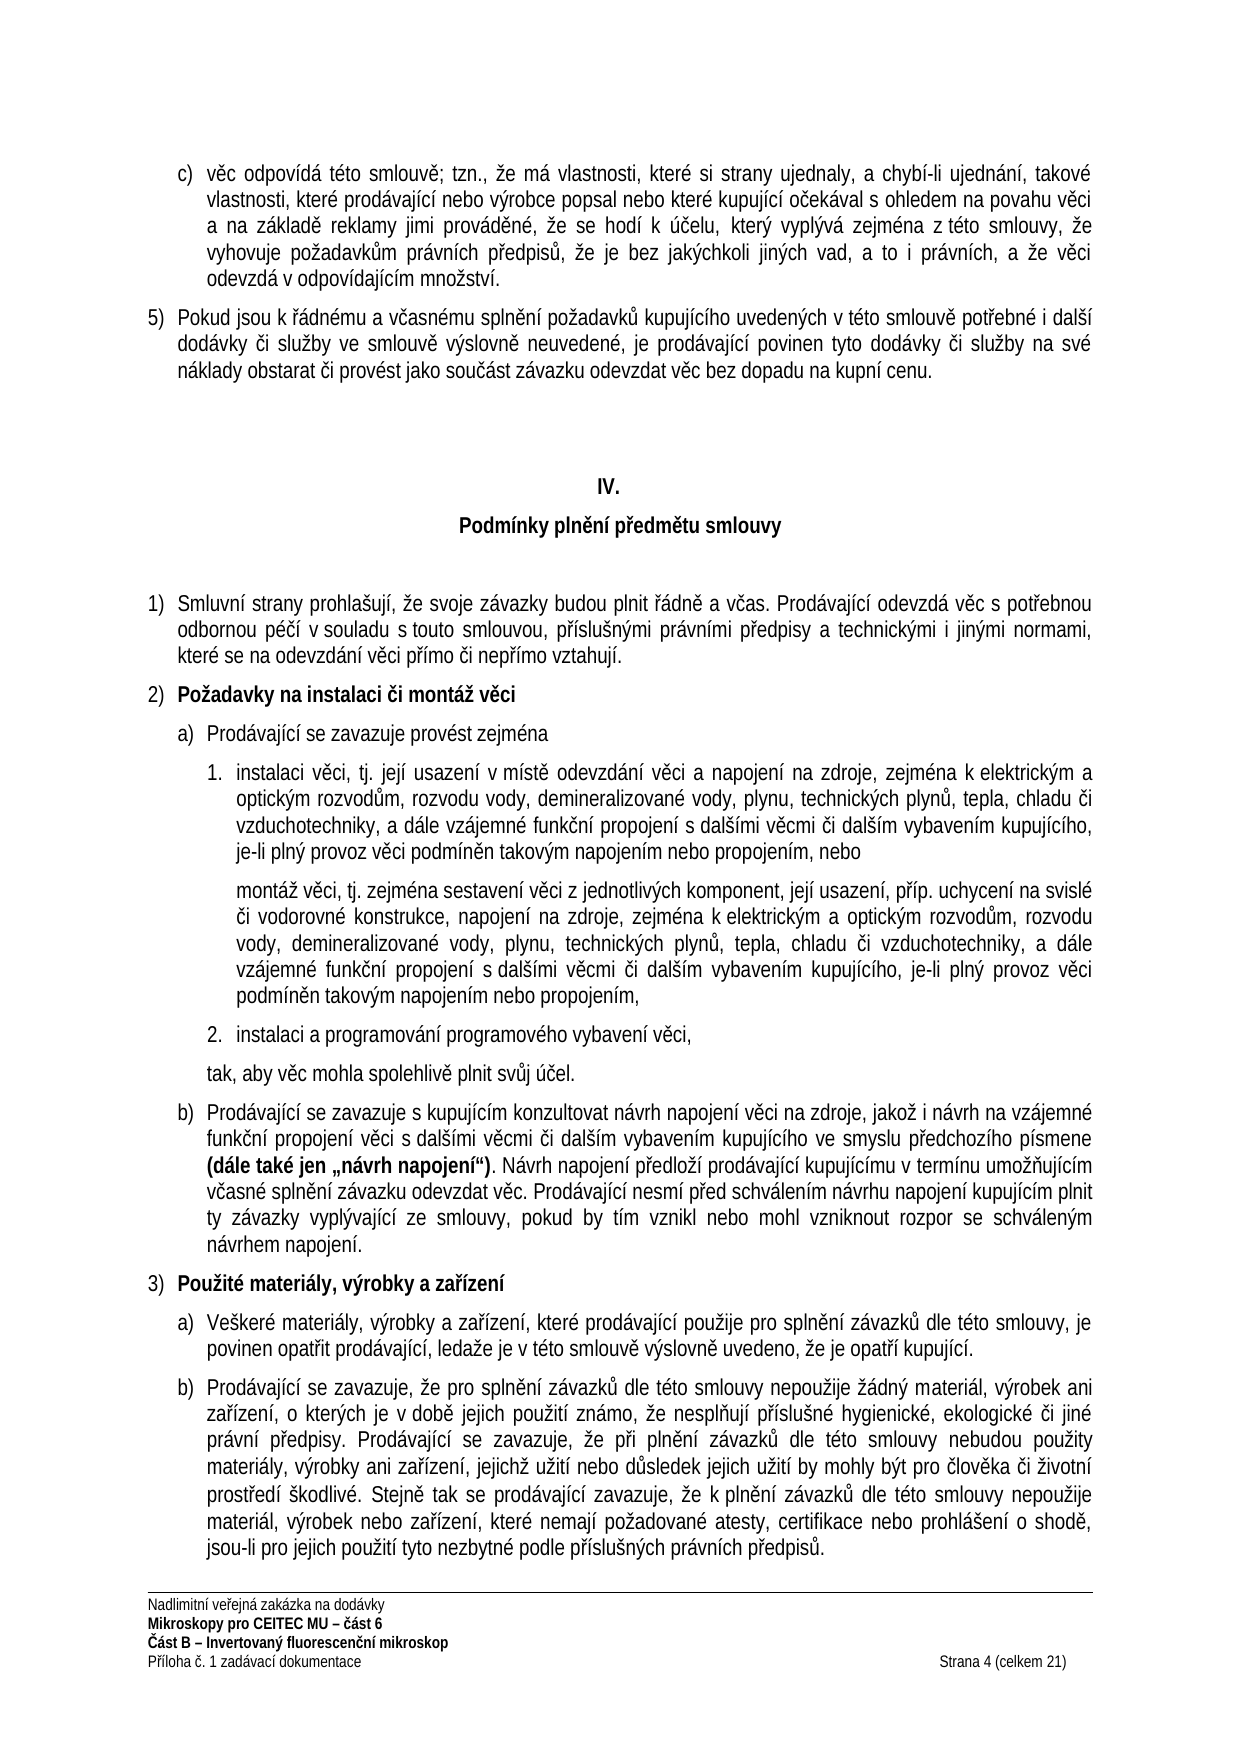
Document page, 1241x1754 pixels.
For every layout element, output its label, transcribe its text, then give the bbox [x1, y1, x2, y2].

list instalaci věci, tj. její usazení v místě odevzdání věci a napojení na zdroje, zejména k elektrickým a optickým rozvodům, rozvodu vody, demineralizované vody, plynu, technických plynů, tepla, chladu či vzduchotechniky, a dále vzájemné funkční propojení s dalšími věcmi či dalším vybavením kupujícího, je-li plný provoz věci podmíněn takovým napojením nebo propojením, nebo [207, 759, 1093, 864]
list Prodávající se zavazuje provést zejména [177, 720, 1093, 747]
list instalaci a programování programového vybavení věci, [207, 1021, 1093, 1048]
list Prodávající se zavazuje, že pro splnění závazků dle této smlouvy nepoužije žádný materiál, výrobek ani zařízení, o kterých je v době jejich použití známo, že nesplňují příslušné hygienické, ekologické či jiné právní předpisy. Prodávající se zavazuje, že při plnění závazků dle této smlouvy nebudou použity materiály, výrobky ani zařízení, jejichž užití nebo důsledek jejich užití by mohly být pro člověka či životní prostředí škodlivé. Stejně tak se prodávající zavazuje, že k plnění závazků dle této smlouvy nepoužije materiál, výrobek nebo zařízení, které nemají požadované atesty, certifikace nebo prohlášení o shodě, jsou-li pro jejich použití tyto nezbytné podle příslušných právních předpisů. [177, 1374, 1093, 1560]
list Použité materiály, výrobky a zařízení [148, 1269, 1093, 1296]
list Pokud jsou k řádnému a včasnému splnění požadavků kupujícího uvedených v této smlouvě potřebné i další dodávky či služby ve smlouvě výslovně neuvedené, je prodávající povinen tyto dodávky či služby na své náklady obstarat či provést jako součást závazku odevzdat věc bez dopadu na kupní cenu. [148, 304, 1093, 383]
list Požadavky na instalaci či montáž věci [148, 681, 1093, 708]
list Prodávající se zavazuje s kupujícím konzultovat návrh napojení věci na zdroje, jakož i návrh na vzájemné funkční propojení věci s dalšími věcmi či dalším vybavením kupujícího ve smyslu předchozího písmene (dále také jen „návrh napojení“). Návrh napojení předloží prodávající kupujícímu v termínu umožňujícím včasné splnění závazku odevzdat věc. Prodávající nesmí před schválením návrhu napojení kupujícím plnit ty závazky vyplývající ze smlouvy, pokud by tím vznikl nebo mohl vzniknout rozpor se schváleným návrhem napojení. [177, 1099, 1093, 1257]
list Veškeré materiály, výrobky a zařízení, které prodávající použije pro splnění závazků dle této smlouvy, je povinen opatřit prodávající, ledaže je v této smlouvě výslovně uvedeno, že je opatří kupující. [177, 1308, 1093, 1361]
text tak, aby věc mohla spolehlivě plnit svůj účel. [207, 1060, 1093, 1086]
list věc odpovídá této smlouvě; tzn., že má vlastnosti, které si strany ujednaly, a chybí-li ujednání, takové vlastnosti, které prodávající nebo výrobce popsal nebo které kupující očekával s ohledem na povahu věci a na základě reklamy jimi prováděné, že se hodí k účelu, který vyplývá zejména z této smlouvy, že vyhovuje požadavkům právních předpisů, že je bez jakýchkoli jiných vad, a to i právních, a že věci odevzdá v odpovídajícím množství. [177, 160, 1093, 291]
text Podmínky plnění předmětu smlouvy [148, 512, 1093, 538]
text montáž věci, tj. zejména sestavení věci z jednotlivých komponent, její usazení, příp. uchycení na svislé či vodorovné konstrukce, napojení na zdroje, zejména k elektrickým a optickým rozvodům, rozvodu vody, demineralizované vody, plynu, technických plynů, tepla, chladu či vzduchotechniky, a dále vzájemné funkční propojení s dalšími věcmi či dalším vybavením kupujícího, je-li plný provoz věci podmíněn takovým napojením nebo propojením, [236, 877, 1093, 1009]
list Smluvní strany prohlašují, že svoje závazky budou plnit řádně a včas. Prodávající odevzdá věc s potřebnou odbornou péčí v souladu s touto smlouvou, příslušnými právními předpisy a technickými i jinými normami, které se na odevzdání věci přímo či nepřímo vztahují. [148, 590, 1093, 669]
